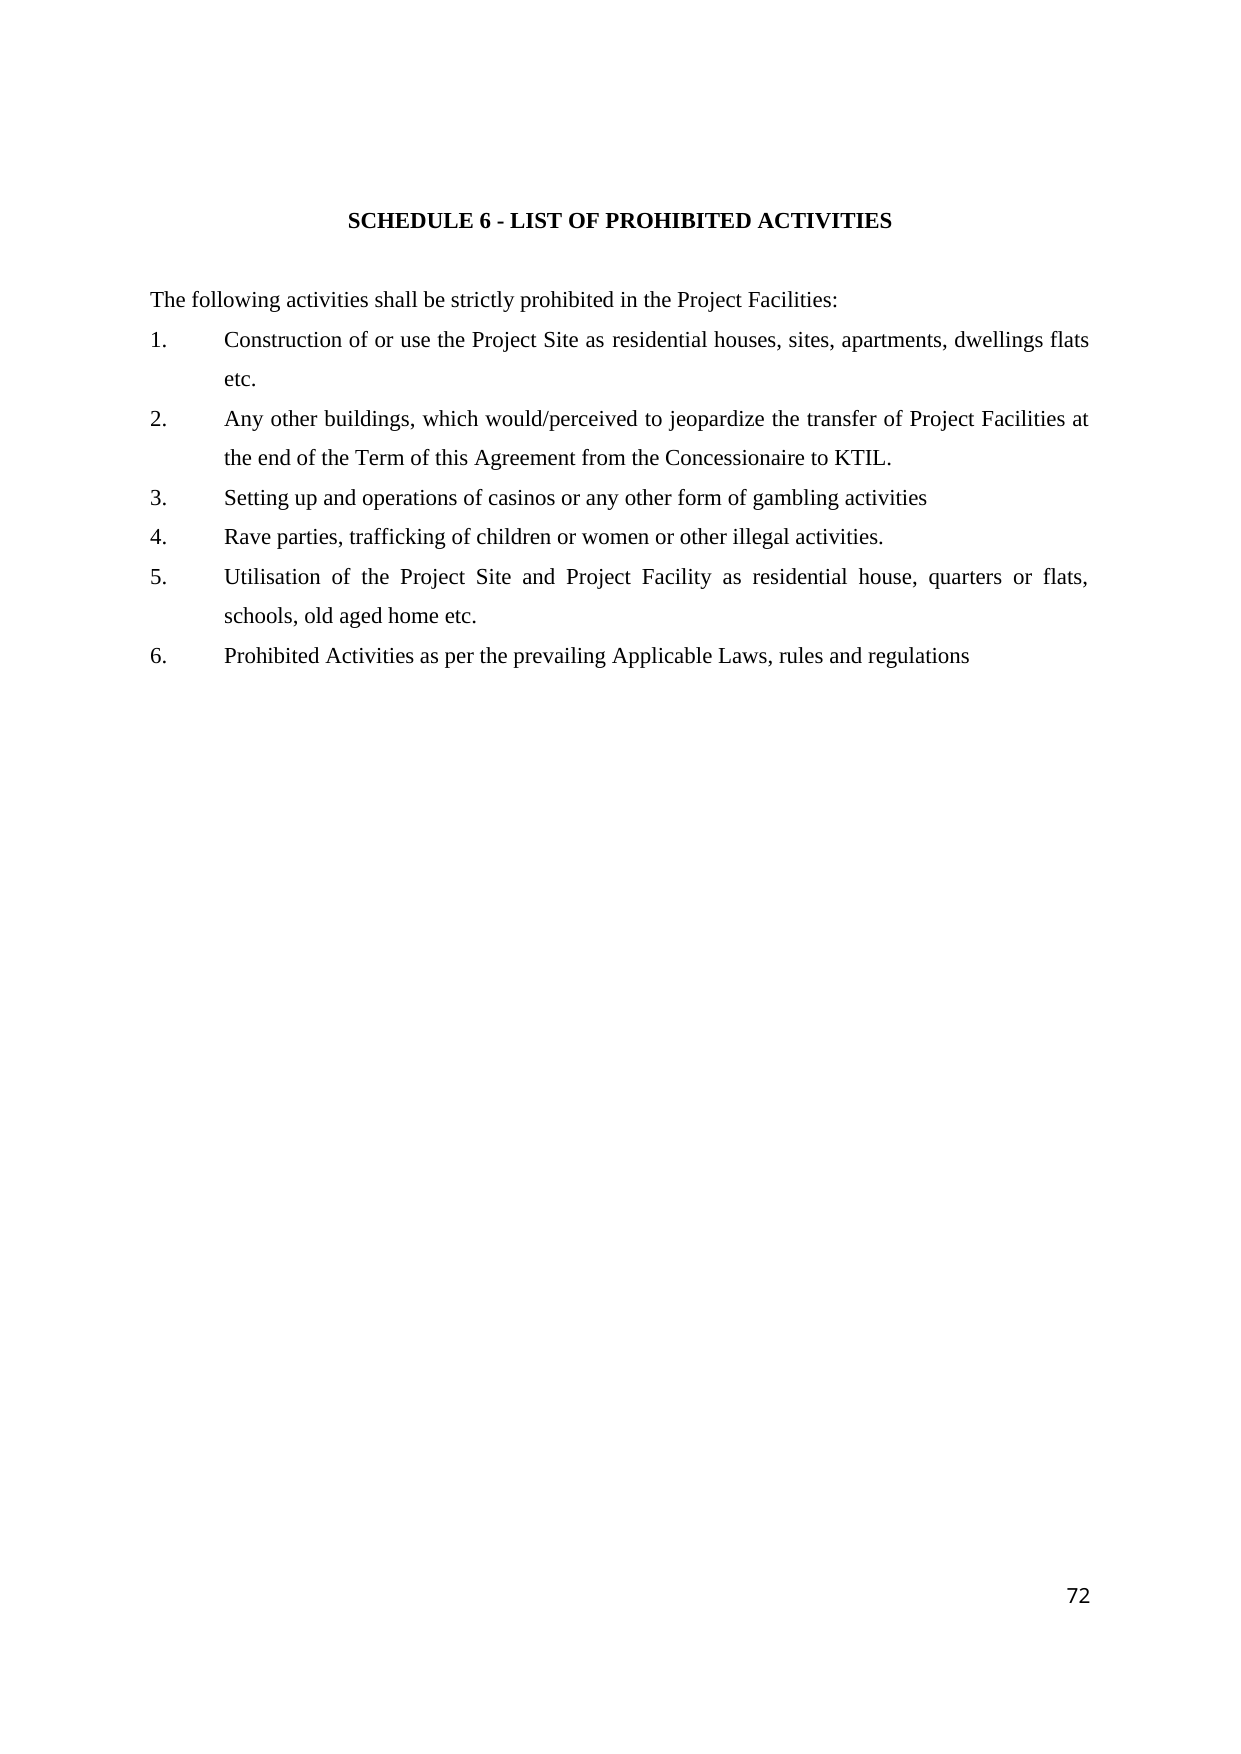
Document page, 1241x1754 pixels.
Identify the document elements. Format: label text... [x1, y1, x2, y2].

text The following activities shall be strictly prohibited in the Project Facilities: [150, 286, 1090, 313]
list Prohibited Activities as per the prevailing Applicable Laws, rules and regulations [150, 642, 1090, 668]
list Any other buildings, which would/perceived to jeopardize the transfer of Project Facilities at the end of the Term of this Agreement from the Concessionaire to KTIL. [150, 405, 1090, 471]
list Rave parties, trafficking of children or women or other illegal activities. [150, 523, 1090, 549]
list Setting up and operations of casinos or any other form of gambling activities [150, 484, 1090, 510]
text SCHEDULE 6 - LIST OF PROHIBITED ACTIVITIES [150, 207, 1090, 234]
list Utilisation of the Project Site and Project Facility as residential house, quarters or flats, schools, old aged home etc. [150, 563, 1090, 628]
list Construction of or use the Project Site as residential houses, sites, apartments, dwellings flats etc. [150, 326, 1090, 392]
